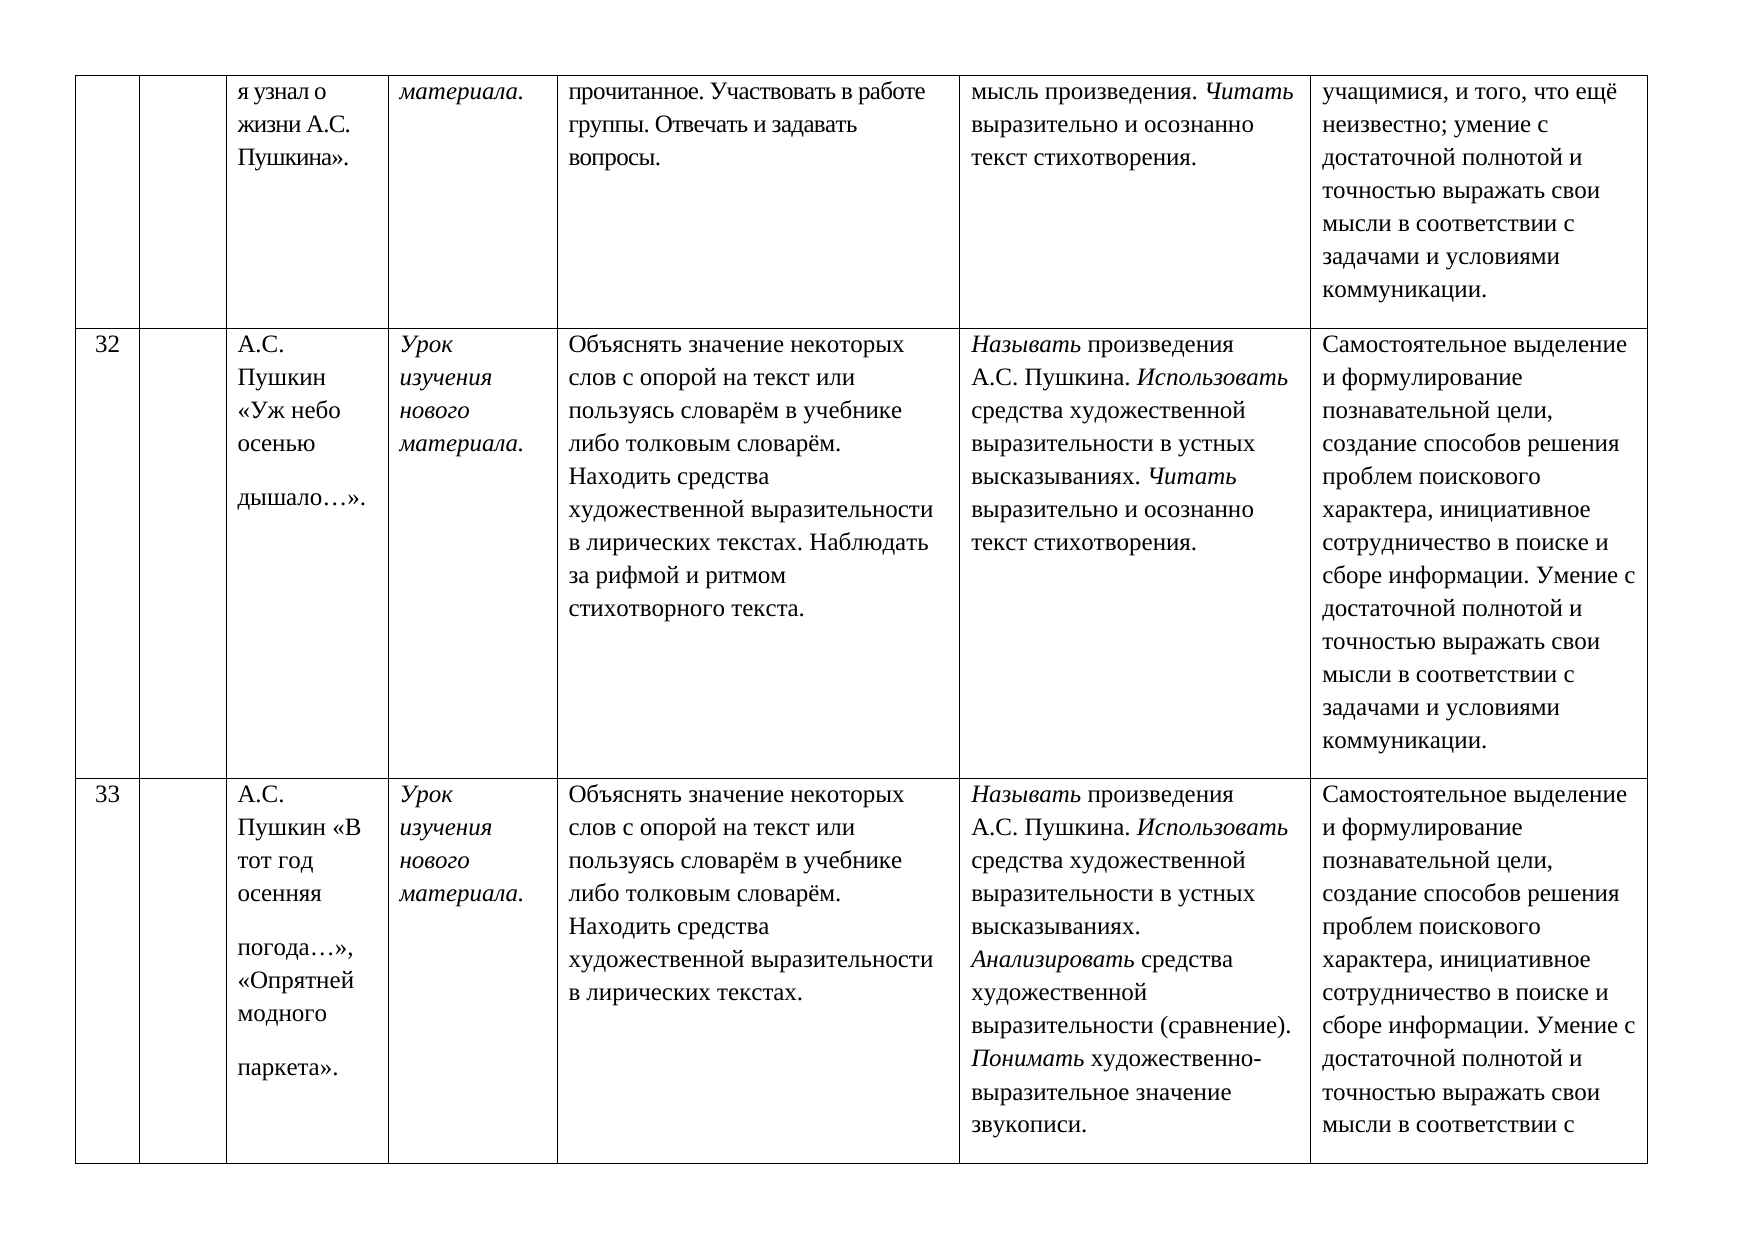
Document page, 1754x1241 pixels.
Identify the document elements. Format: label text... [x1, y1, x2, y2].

table_cell Называть произведения А.С. Пушкина. Использовать средства художественной выразительности в устных высказываниях. Читать выразительно и осознанно текст стихотворения. [960, 329, 1310, 778]
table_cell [558, 76, 959, 328]
table_cell [140, 779, 226, 1163]
table_cell [140, 76, 226, 328]
table_cell Урок изучения нового материала. [389, 329, 557, 778]
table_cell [389, 779, 557, 1163]
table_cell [558, 779, 959, 1163]
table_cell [1311, 779, 1647, 1163]
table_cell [1311, 76, 1647, 328]
table_cell А.С. Пушкин «Уж небо осенью дышало…». [227, 329, 388, 778]
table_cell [960, 779, 1310, 1163]
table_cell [389, 76, 557, 328]
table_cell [227, 76, 388, 328]
table_cell Объяснять значение некоторых слов с опорой на текст или пользуясь словарём в учебнике либо толковым словарём. Находить средства художественной выразительности в лирических текстах. Наблюдать за рифмой и ритмом стихотворного текста. [558, 329, 959, 778]
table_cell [227, 779, 388, 1163]
table_cell 31 [76, 76, 139, 328]
table_cell 32 [76, 329, 139, 778]
table_cell [140, 329, 226, 778]
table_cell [960, 76, 1310, 328]
table_cell 33 [76, 779, 139, 1163]
